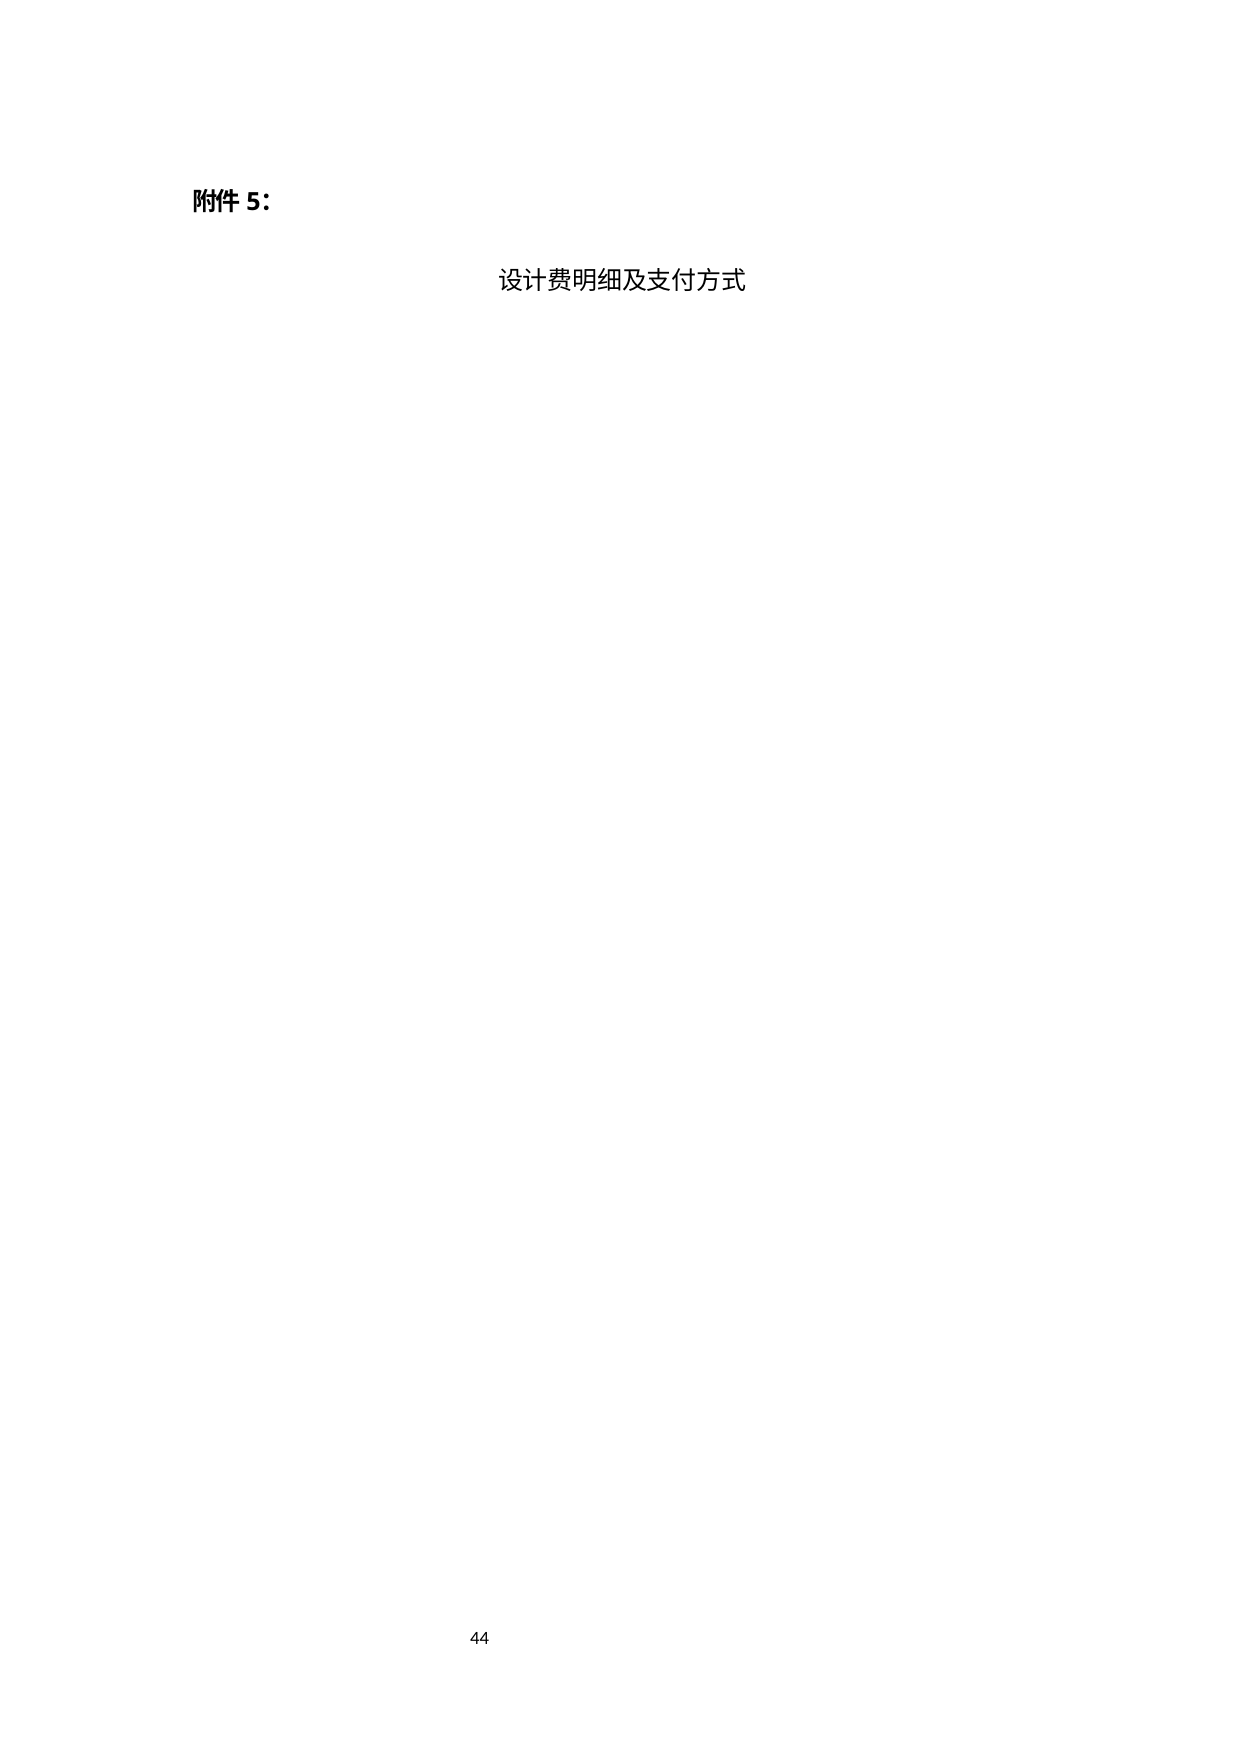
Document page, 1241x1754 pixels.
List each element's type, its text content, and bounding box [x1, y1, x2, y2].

text 附件 5： [192, 167, 1053, 232]
text 设计费明细及支付方式 [498, 246, 1053, 311]
